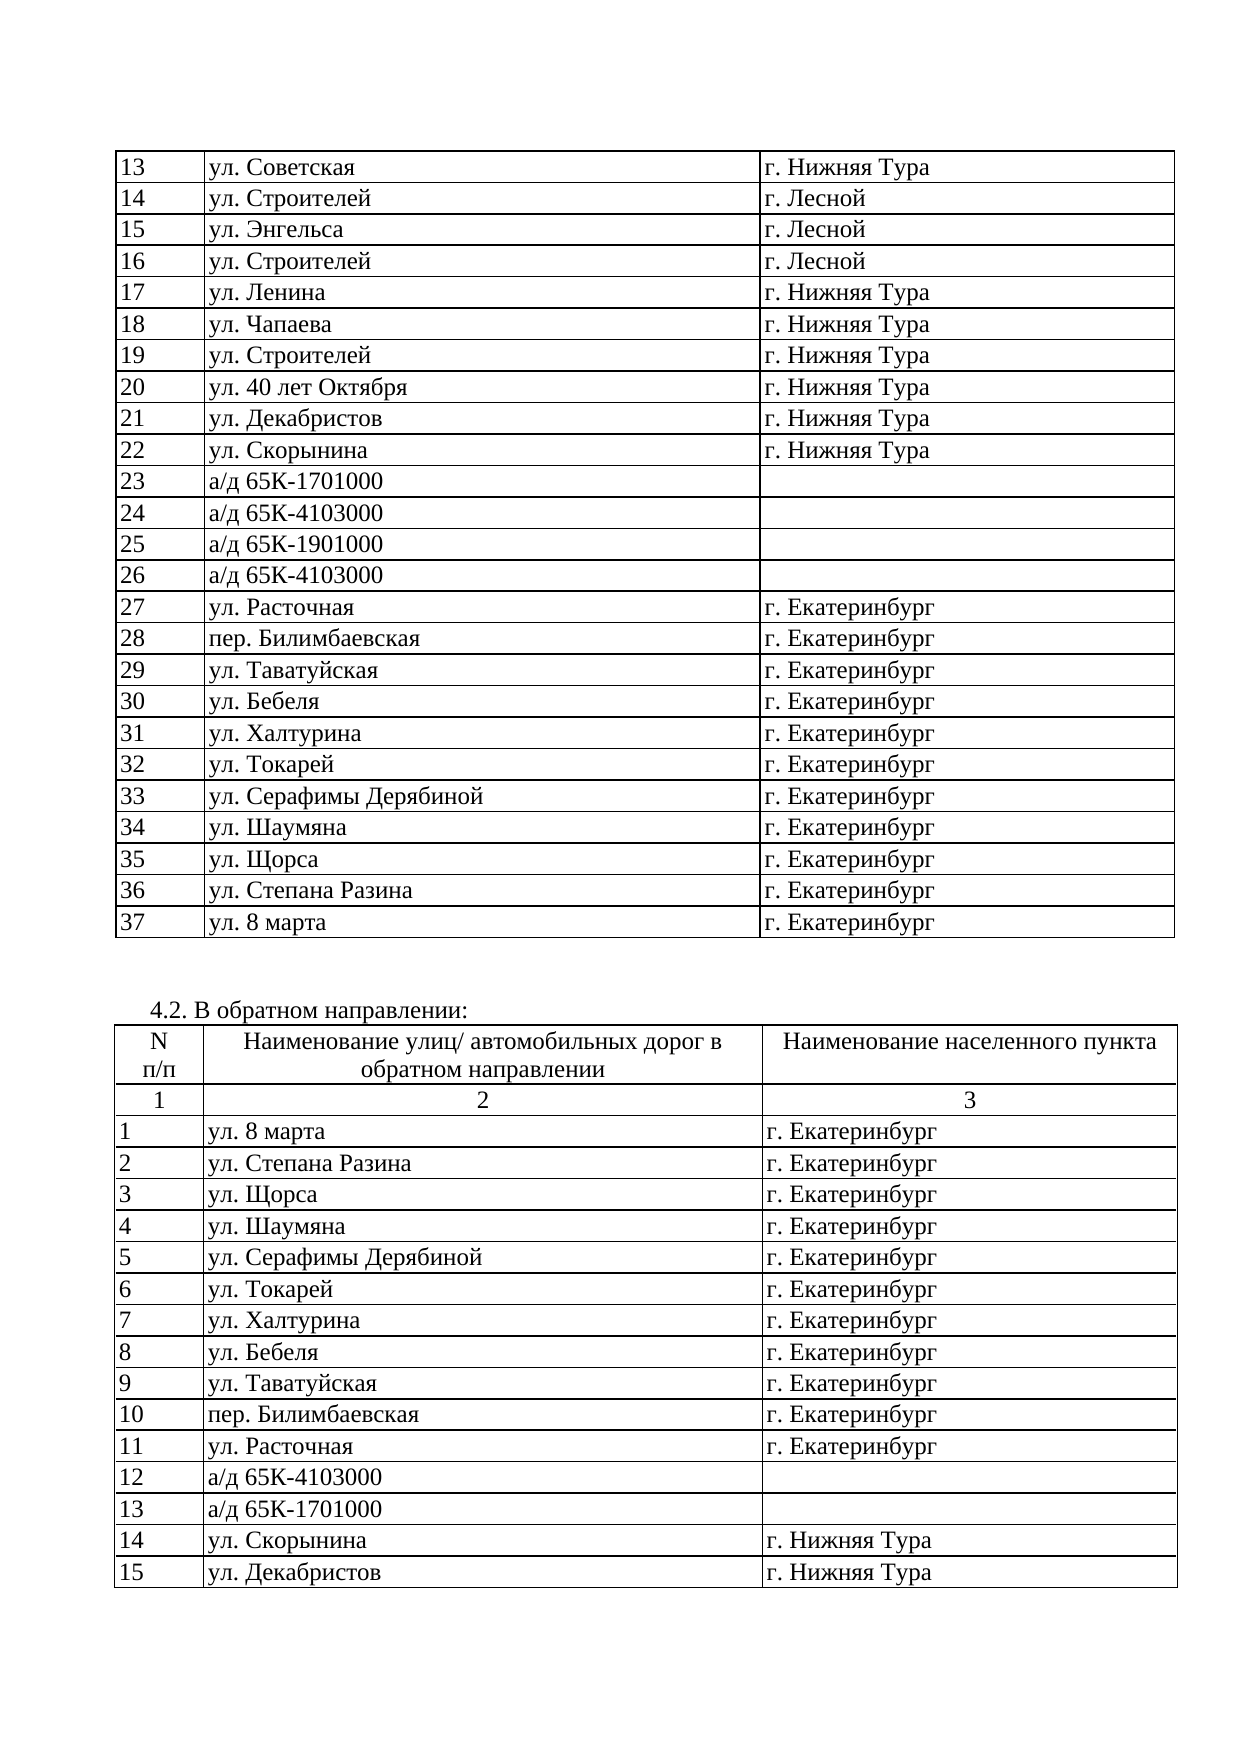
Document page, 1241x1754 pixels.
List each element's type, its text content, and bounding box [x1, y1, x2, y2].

table_cell г. Нижняя Тура [761, 403, 1174, 433]
table_cell а/д 65К-4103000 [205, 498, 759, 527]
table_cell [761, 498, 1174, 527]
table_cell г. Нижняя Тура [763, 1555, 1177, 1587]
table_cell 9 [115, 1368, 203, 1398]
table_cell 15 [115, 1556, 203, 1587]
table_cell ул. Декабристов [205, 403, 759, 433]
table_cell г. Нижняя Тура [761, 277, 1174, 307]
table_cell [761, 529, 1174, 559]
table_cell г. Екатеринбург [761, 718, 1174, 748]
table_cell 6 [115, 1273, 203, 1303]
table_cell г. Екатеринбург [761, 623, 1174, 653]
table_cell ул. Халтурина [205, 718, 759, 748]
table_cell 21 [117, 403, 204, 433]
table_cell 23 [117, 466, 204, 496]
table_cell г. Екатеринбург [761, 907, 1174, 936]
table_cell ул. Строителей [205, 246, 759, 276]
table_cell 7 [115, 1305, 203, 1335]
table_cell 36 [117, 875, 204, 905]
table_cell 15 [117, 215, 204, 244]
table_cell г. Екатеринбург [761, 812, 1174, 842]
table_cell 31 [117, 718, 204, 748]
table_cell г. Екатеринбург [763, 1241, 1177, 1272]
table_cell 30 [117, 686, 204, 716]
table_cell ул. Строителей [205, 183, 759, 213]
table_cell г. Нижняя Тура [761, 340, 1174, 370]
table_cell 11 [115, 1430, 203, 1461]
table_cell г. Нижняя Тура [761, 435, 1174, 464]
table_cell ул. Советская [205, 152, 759, 181]
table_cell ул. Степана Разина [204, 1148, 762, 1178]
table_cell ул. Расточная [205, 592, 759, 622]
table_cell ул. 8 марта [204, 1116, 762, 1146]
table_cell г. Екатеринбург [761, 686, 1174, 716]
table_cell 32 [117, 749, 204, 779]
table_cell ул. 40 лет Октября [205, 372, 759, 402]
table_cell г. Екатеринбург [761, 749, 1174, 779]
table_cell 20 [117, 372, 204, 402]
table_cell 16 [117, 246, 204, 276]
table_cell г. Екатеринбург [761, 844, 1174, 873]
table_cell г. Лесной [761, 215, 1174, 244]
table_cell 24 [117, 498, 204, 527]
table_cell 29 [117, 655, 204, 685]
table_cell а/д 65К-1901000 [205, 529, 759, 559]
table_cell 25 [117, 529, 204, 559]
table_cell 12 [115, 1462, 203, 1492]
table_cell пер. Билимбаевская [205, 623, 759, 653]
table_cell ул. Таватуйская [204, 1368, 762, 1398]
table_cell 5 [115, 1242, 203, 1272]
table_cell 14 [115, 1525, 203, 1555]
table_cell г. Нижняя Тура [761, 372, 1174, 402]
table_cell г. Екатеринбург [763, 1366, 1177, 1398]
table_cell г. Екатеринбург [763, 1429, 1177, 1461]
table_cell 3 [115, 1179, 203, 1209]
table_cell ул. Скорынина [205, 435, 759, 464]
table_cell 13 [115, 1493, 203, 1524]
table_cell 13 [117, 152, 204, 181]
table_cell 8 [115, 1336, 203, 1366]
table_header N п/п [115, 1026, 203, 1083]
table_cell ул. Бебеля [204, 1337, 762, 1366]
table_cell 27 [117, 592, 204, 622]
table_cell ул. Энгельса [205, 215, 759, 244]
table_cell 19 [117, 340, 204, 370]
table_cell 37 [117, 907, 204, 936]
table_cell ул. Шаумяна [204, 1211, 762, 1241]
table_cell [761, 466, 1174, 496]
table_cell 3 [763, 1083, 1177, 1115]
table_cell г. Нижняя Тура [761, 309, 1174, 339]
table_cell ул. Токарей [205, 749, 759, 779]
table_cell г. Екатеринбург [763, 1146, 1177, 1178]
table_cell пер. Билимбаевская [204, 1400, 762, 1429]
table_cell 17 [117, 277, 204, 307]
table_cell 1 [115, 1116, 203, 1146]
table_cell ул. Щорса [205, 844, 759, 873]
table_cell ул. Таватуйская [205, 655, 759, 685]
table_cell г. Нижняя Тура [761, 152, 1174, 181]
table_cell г. Екатеринбург [763, 1398, 1177, 1429]
table_cell г. Лесной [761, 183, 1174, 213]
table_cell г. Екатеринбург [761, 875, 1174, 905]
table_cell 10 [115, 1399, 203, 1429]
table_cell 22 [117, 435, 204, 464]
table_cell 26 [117, 561, 204, 590]
table_cell г. Екатеринбург [763, 1178, 1177, 1209]
table_header Наименование населенного пункта [763, 1026, 1177, 1083]
table_cell ул. Степана Разина [205, 875, 759, 905]
table_cell а/д 65К-4103000 [205, 561, 759, 590]
table_cell г. Екатеринбург [763, 1272, 1177, 1303]
table_cell ул. Шаумяна [205, 812, 759, 842]
table_cell г. Екатеринбург [763, 1335, 1177, 1366]
table_cell а/д 65К-1701000 [204, 1494, 762, 1524]
table_cell ул. Халтурина [204, 1305, 762, 1335]
table_cell 18 [117, 309, 204, 339]
table_cell г. Екатеринбург [763, 1115, 1177, 1146]
table_cell [763, 1492, 1177, 1524]
table_cell а/д 65К-1701000 [205, 466, 759, 496]
table_cell 33 [117, 781, 204, 811]
table_cell а/д 65К-4103000 [204, 1462, 762, 1492]
table_cell г. Екатеринбург [761, 655, 1174, 685]
table_cell г. Екатеринбург [763, 1304, 1177, 1335]
table_cell ул. Токарей [204, 1274, 762, 1303]
table_cell 34 [117, 812, 204, 842]
table_cell 14 [117, 183, 204, 213]
table_cell 28 [117, 623, 204, 653]
table_cell г. Екатеринбург [763, 1209, 1177, 1241]
table_cell г. Екатеринбург [761, 592, 1174, 622]
table_cell 2 [204, 1085, 762, 1115]
table_cell ул. Расточная [204, 1431, 762, 1461]
table_cell ул. Бебеля [205, 686, 759, 716]
table_cell г. Екатеринбург [761, 781, 1174, 811]
table_cell 4 [115, 1210, 203, 1241]
table_cell 2 [115, 1147, 203, 1178]
table_cell ул. Ленина [205, 277, 759, 307]
table_cell ул. Чапаева [205, 309, 759, 339]
table_cell ул. Декабристов [204, 1557, 762, 1587]
table_cell ул. Строителей [205, 340, 759, 370]
table_header Наименование улиц/ автомобильных дорог в обратном направлении [204, 1026, 762, 1083]
table_cell 1 [115, 1084, 203, 1115]
table_cell 35 [117, 844, 204, 873]
table_cell [763, 1461, 1177, 1492]
text 4.2. В обратном направлении: [150, 996, 1090, 1024]
table_cell ул. Щорса [204, 1179, 762, 1209]
table_cell ул. 8 марта [205, 907, 759, 936]
table_cell ул. Скорынина [204, 1525, 762, 1555]
table_cell [761, 561, 1174, 590]
table_cell ул. Серафимы Дерябиной [204, 1242, 762, 1272]
table_cell ул. Серафимы Дерябиной [205, 781, 759, 811]
table_cell г. Лесной [761, 246, 1174, 276]
table_cell г. Нижняя Тура [763, 1524, 1177, 1555]
